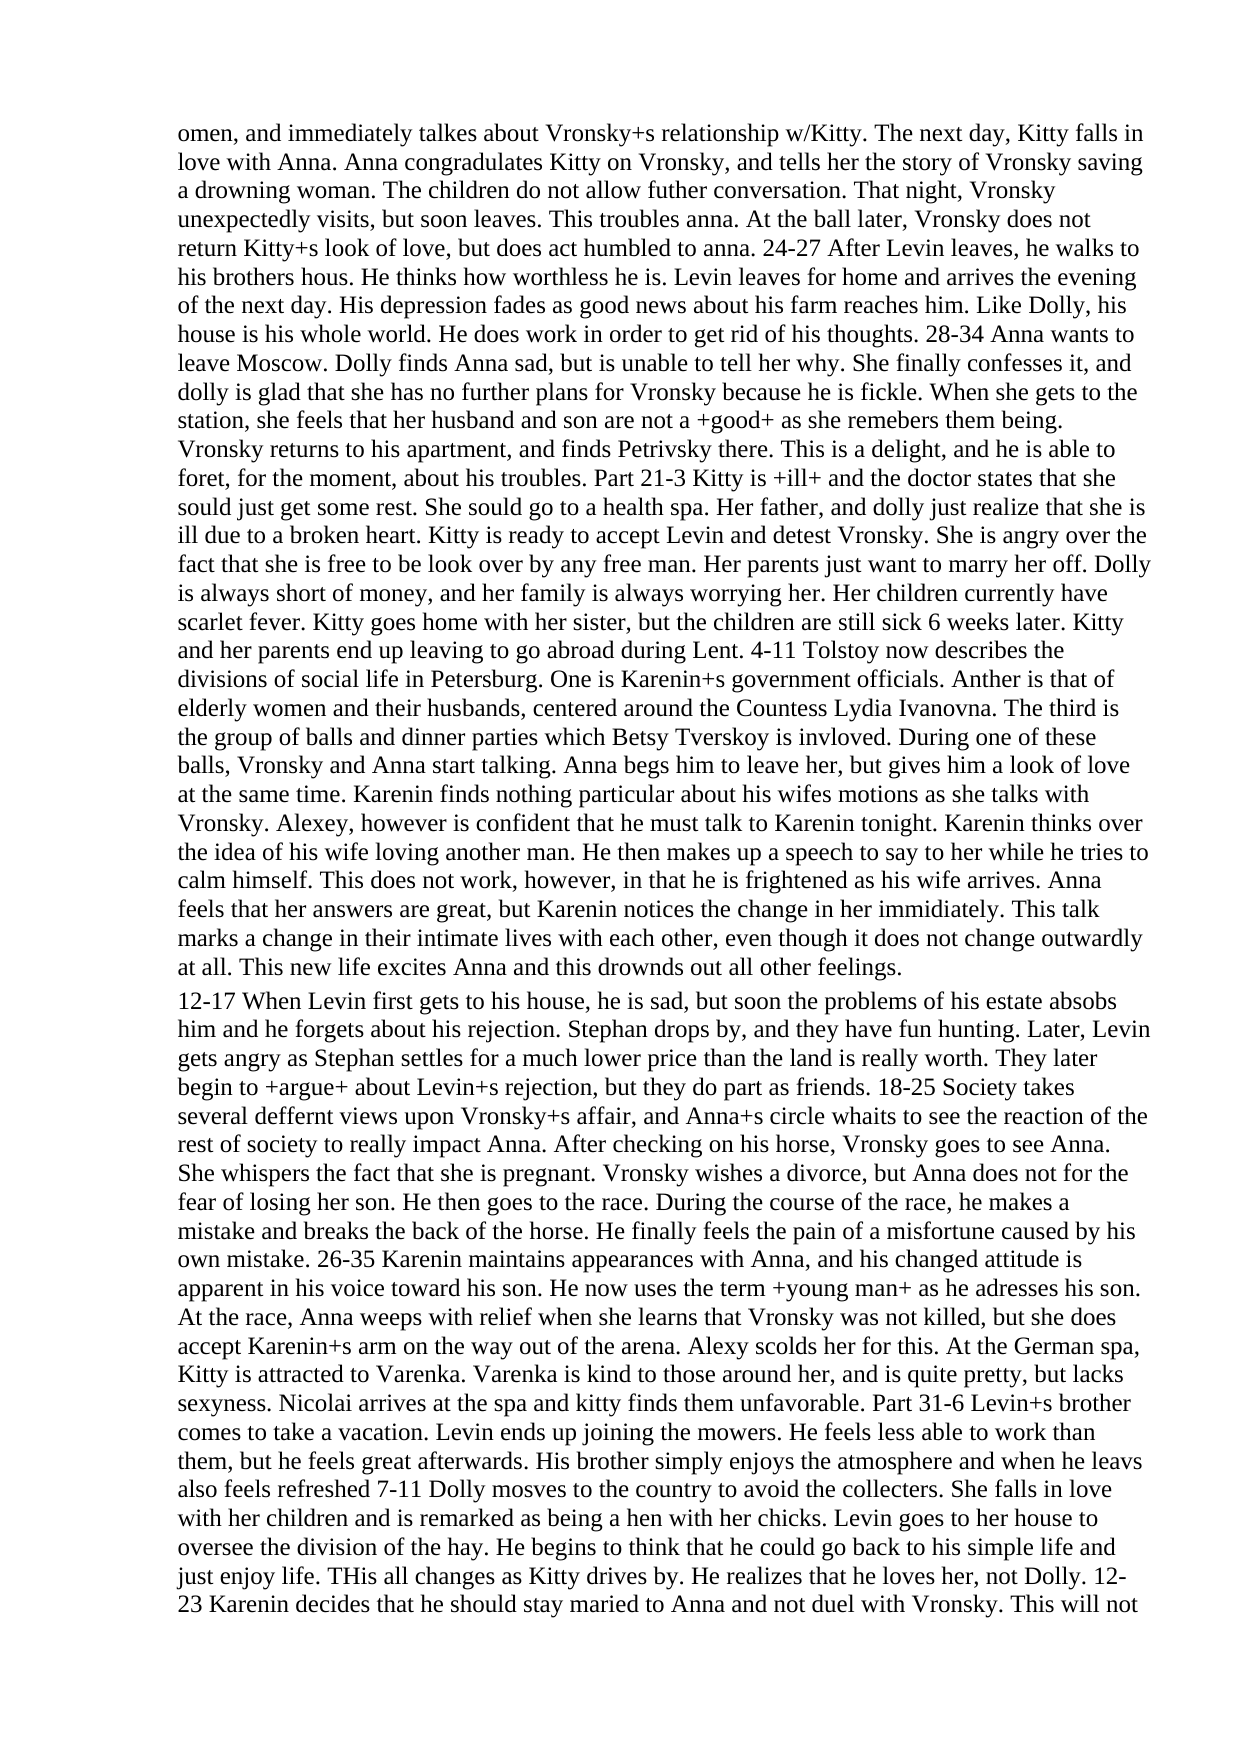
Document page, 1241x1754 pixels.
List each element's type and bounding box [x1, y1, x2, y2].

text [177, 986, 1152, 1618]
text [177, 118, 1152, 981]
